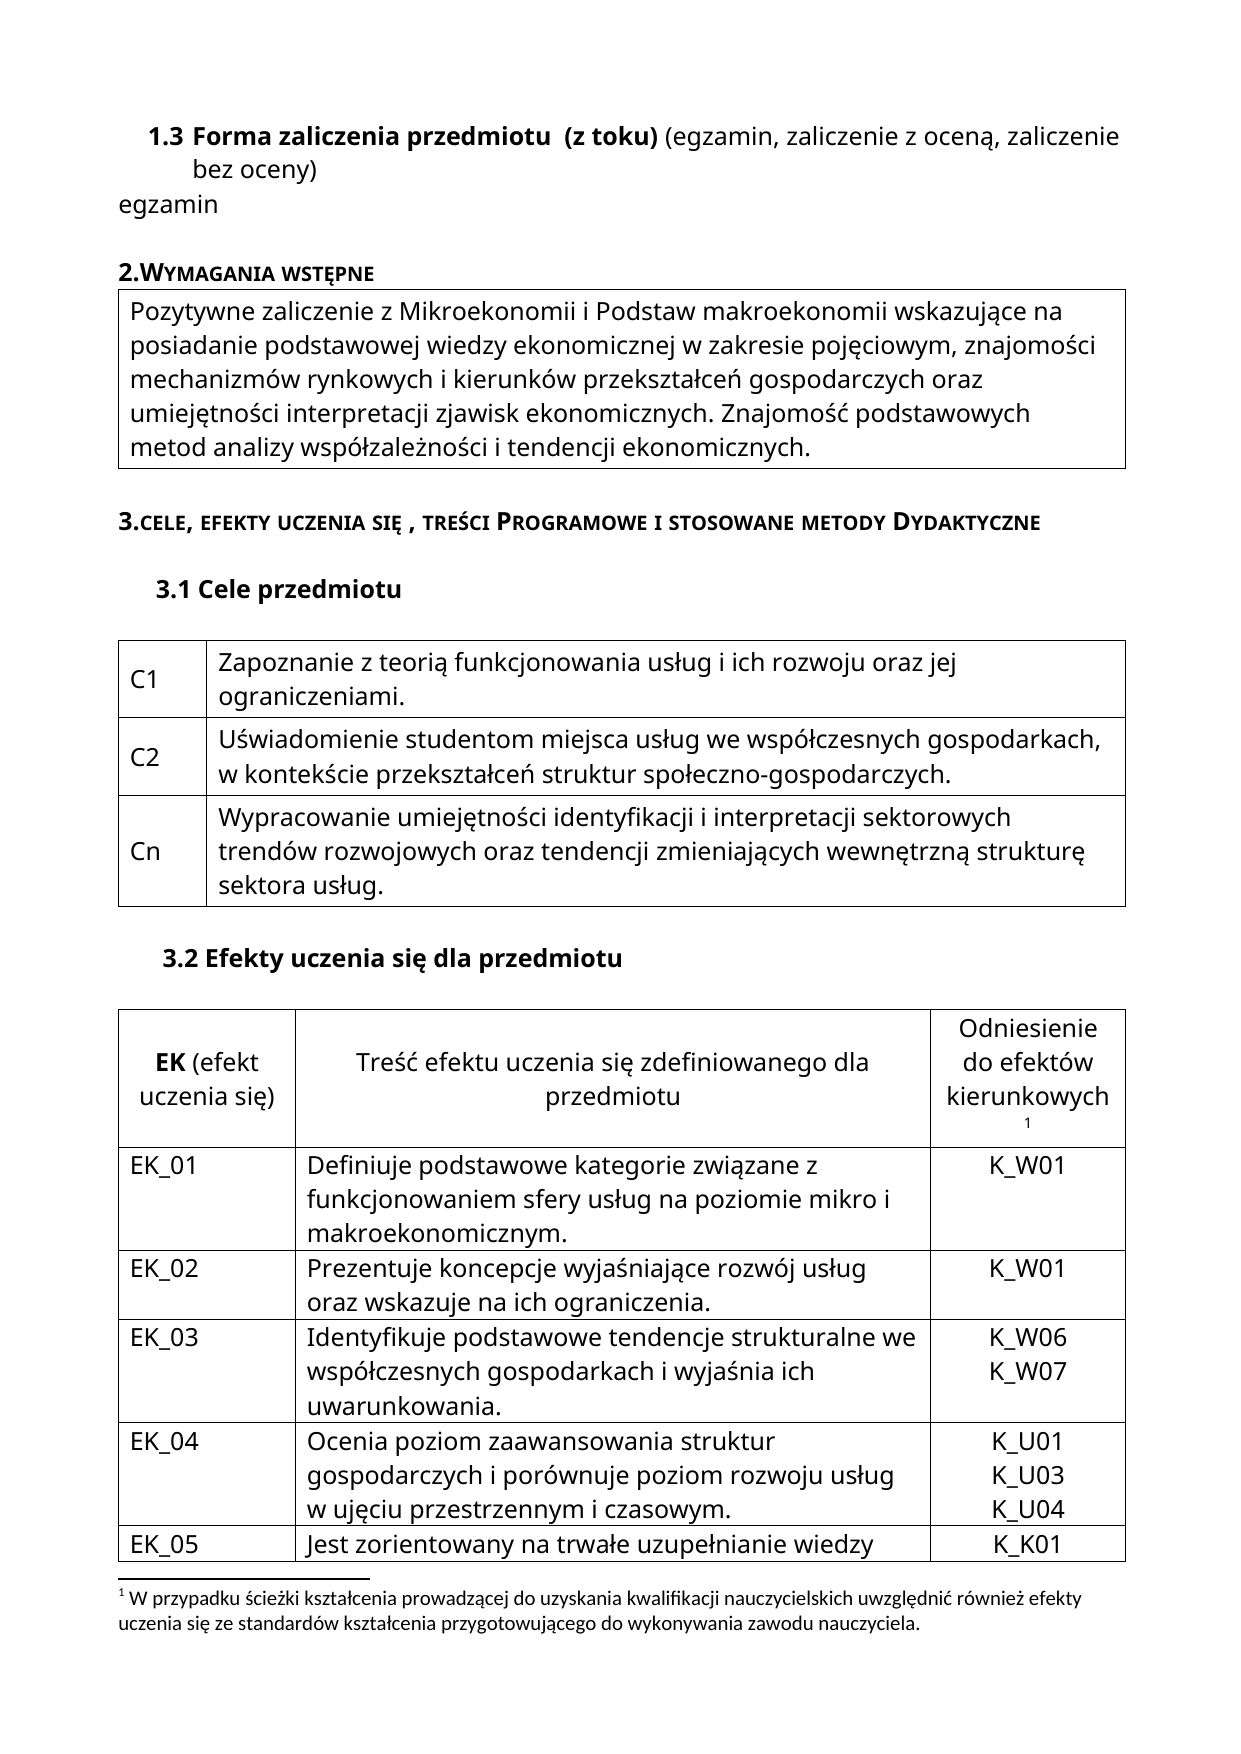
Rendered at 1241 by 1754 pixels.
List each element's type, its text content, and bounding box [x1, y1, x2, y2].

table_header Odniesienie do efektów kierunkowych [931, 1010, 1125, 1147]
text 1.3 Forma zaliczenia przedmiotu (z toku) (egzamin, zaliczenie z oceną, zaliczenie bez oceny) [148, 118, 1122, 186]
table_cell EK_04 [119, 1423, 295, 1525]
table_header EK (efekt uczenia się) [119, 1010, 295, 1147]
text egzamin [118, 186, 1122, 220]
table_header C1 [119, 641, 206, 717]
table_cell K_K01 K_K02 [931, 1526, 1125, 1561]
table_cell Identyfikuje podstawowe tendencje strukturalne we współczesnych gospodarkach i wyjaśnia ich uwarunkowania. [296, 1320, 930, 1422]
table_header Treść efektu uczenia się zdefiniowanego dla przedmiotu [296, 1010, 930, 1147]
table_cell EK_01 [119, 1148, 295, 1250]
text 3.cele, efekty uczenia się , treści Programowe i stosowane metody Dydaktyczne [118, 503, 1122, 537]
text 2.Wymagania wstępne [118, 254, 1122, 288]
table_cell Definiuje podstawowe kategorie związane z funkcjonowaniem sfery usług na poziomie mikro i makroekonomicznym. [296, 1148, 930, 1250]
table_cell K_W06 K_W07 [931, 1320, 1125, 1422]
table_cell C2 [119, 718, 206, 794]
table_cell EK_05 [119, 1526, 295, 1561]
text 3.1 Cele przedmiotu [156, 571, 1122, 605]
table_cell Prezentuje koncepcje wyjaśniające rozwój usług oraz wskazuje na ich ograniczenia. [296, 1251, 930, 1319]
text 3.2 Efekty uczenia się dla przedmiotu [162, 941, 1122, 975]
table_cell Uświadomienie studentom miejsca usług we współczesnych gospodarkach, w kontekście przekształceń struktur społeczno-gospodarczych. [207, 718, 1125, 794]
table_header Pozytywne zaliczenie z Mikroekonomii i Podstaw makroekonomii wskazujące na posiadanie podstawowej wiedzy ekonomicznej w zakresie pojęciowym, znajomości mechanizmów rynkowych i kierunków przekształceń gospodarczych oraz umiejętności interpretacji zjawisk ekonomicznych. Znajomość podstawowych metod analizy współzależności i tendencji ekonomicznych. [119, 290, 1125, 468]
table_cell Ocenia poziom zaawansowania struktur gospodarczych i porównuje poziom rozwoju usług w ujęciu przestrzennym i czasowym. [296, 1423, 930, 1525]
table_cell K_W01 [931, 1251, 1125, 1319]
table_header Zapoznanie z teorią funkcjonowania usług i ich rozwoju oraz jej ograniczeniami. [207, 641, 1125, 717]
table_cell EK_03 [119, 1320, 295, 1422]
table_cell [296, 1526, 930, 1561]
table_cell EK_02 [119, 1251, 295, 1319]
table_cell Wypracowanie umiejętności identyfikacji i interpretacji sektorowych trendów rozwojowych oraz tendencji zmieniających wewnętrzną strukturę sektora usług. [207, 796, 1125, 906]
table_cell K_U01 K_U03 K_U04 [931, 1423, 1125, 1525]
table_cell K_W01 [931, 1148, 1125, 1250]
table_cell Cn [119, 796, 206, 906]
